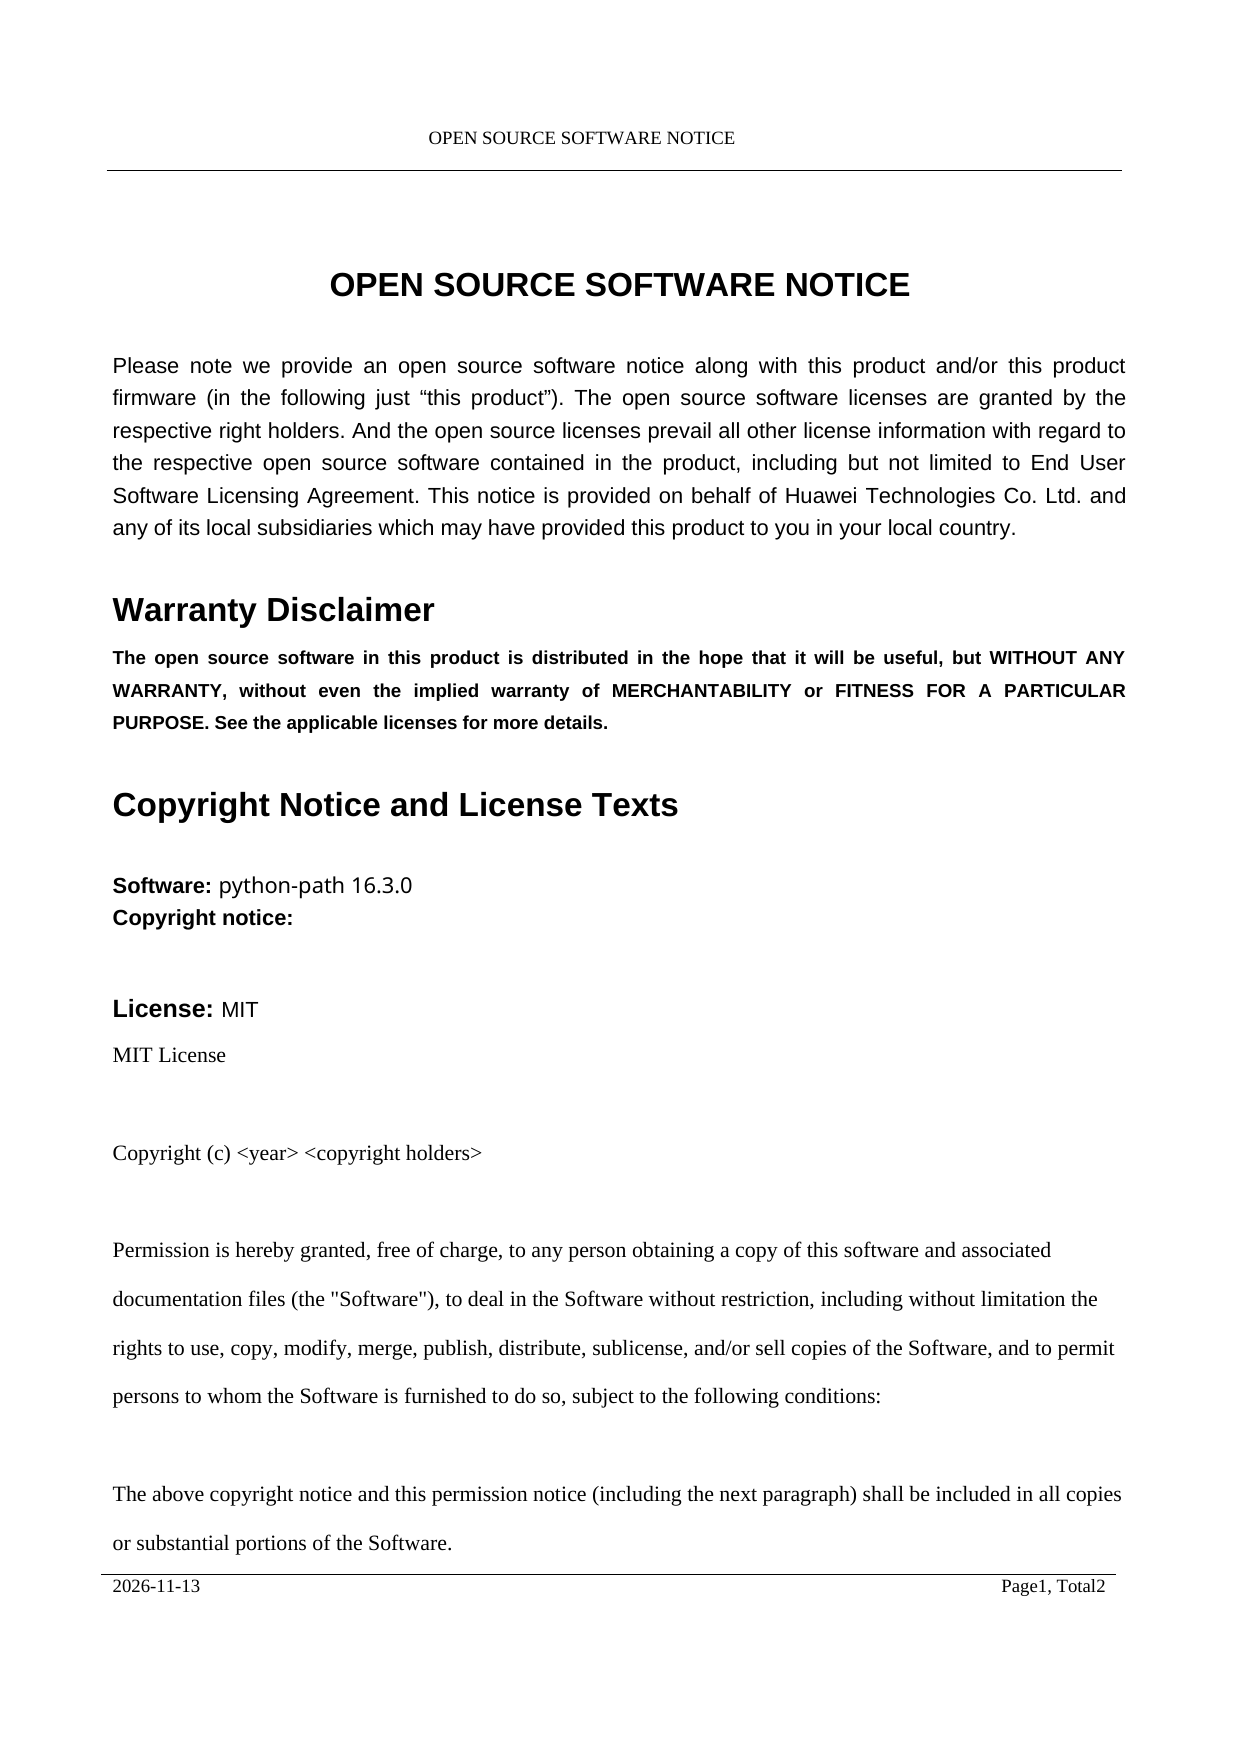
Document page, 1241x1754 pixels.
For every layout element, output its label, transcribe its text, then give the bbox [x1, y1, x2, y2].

text Copyright Notice and License Texts [112, 771, 1128, 836]
text Warranty Disclaimer [112, 576, 1128, 641]
text Please note we provide an open source software notice along with this product and/or this product firmware (in the following just “this product”). The open source software licenses are granted by the respective right holders. And the open source licenses prevail all other license information with regard to the respective open source software contained in the product, including but not limited to End User Software Licensing Agreement. This notice is provided on behalf of Huawei Technologies Co. Ltd. and any of its local subsidiaries which may have provided this product to you in your local country. [112, 349, 1128, 544]
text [112, 1038, 1128, 1558]
text The open source software in this product is distributed in the hope that it will be useful, but WITHOUT ANY WARRANTY, without even the implied warranty of MERCHANTABILITY or FITNESS FOR A PARTICULAR PURPOSE. See the applicable licenses for more details. [112, 641, 1128, 739]
text OPEN SOURCE SOFTWARE NOTICE [112, 251, 1128, 316]
text Software: python-path 16.3.0 [112, 869, 1128, 901]
text Copyright notice: [112, 901, 1128, 934]
text License: MIT [112, 992, 1128, 1024]
